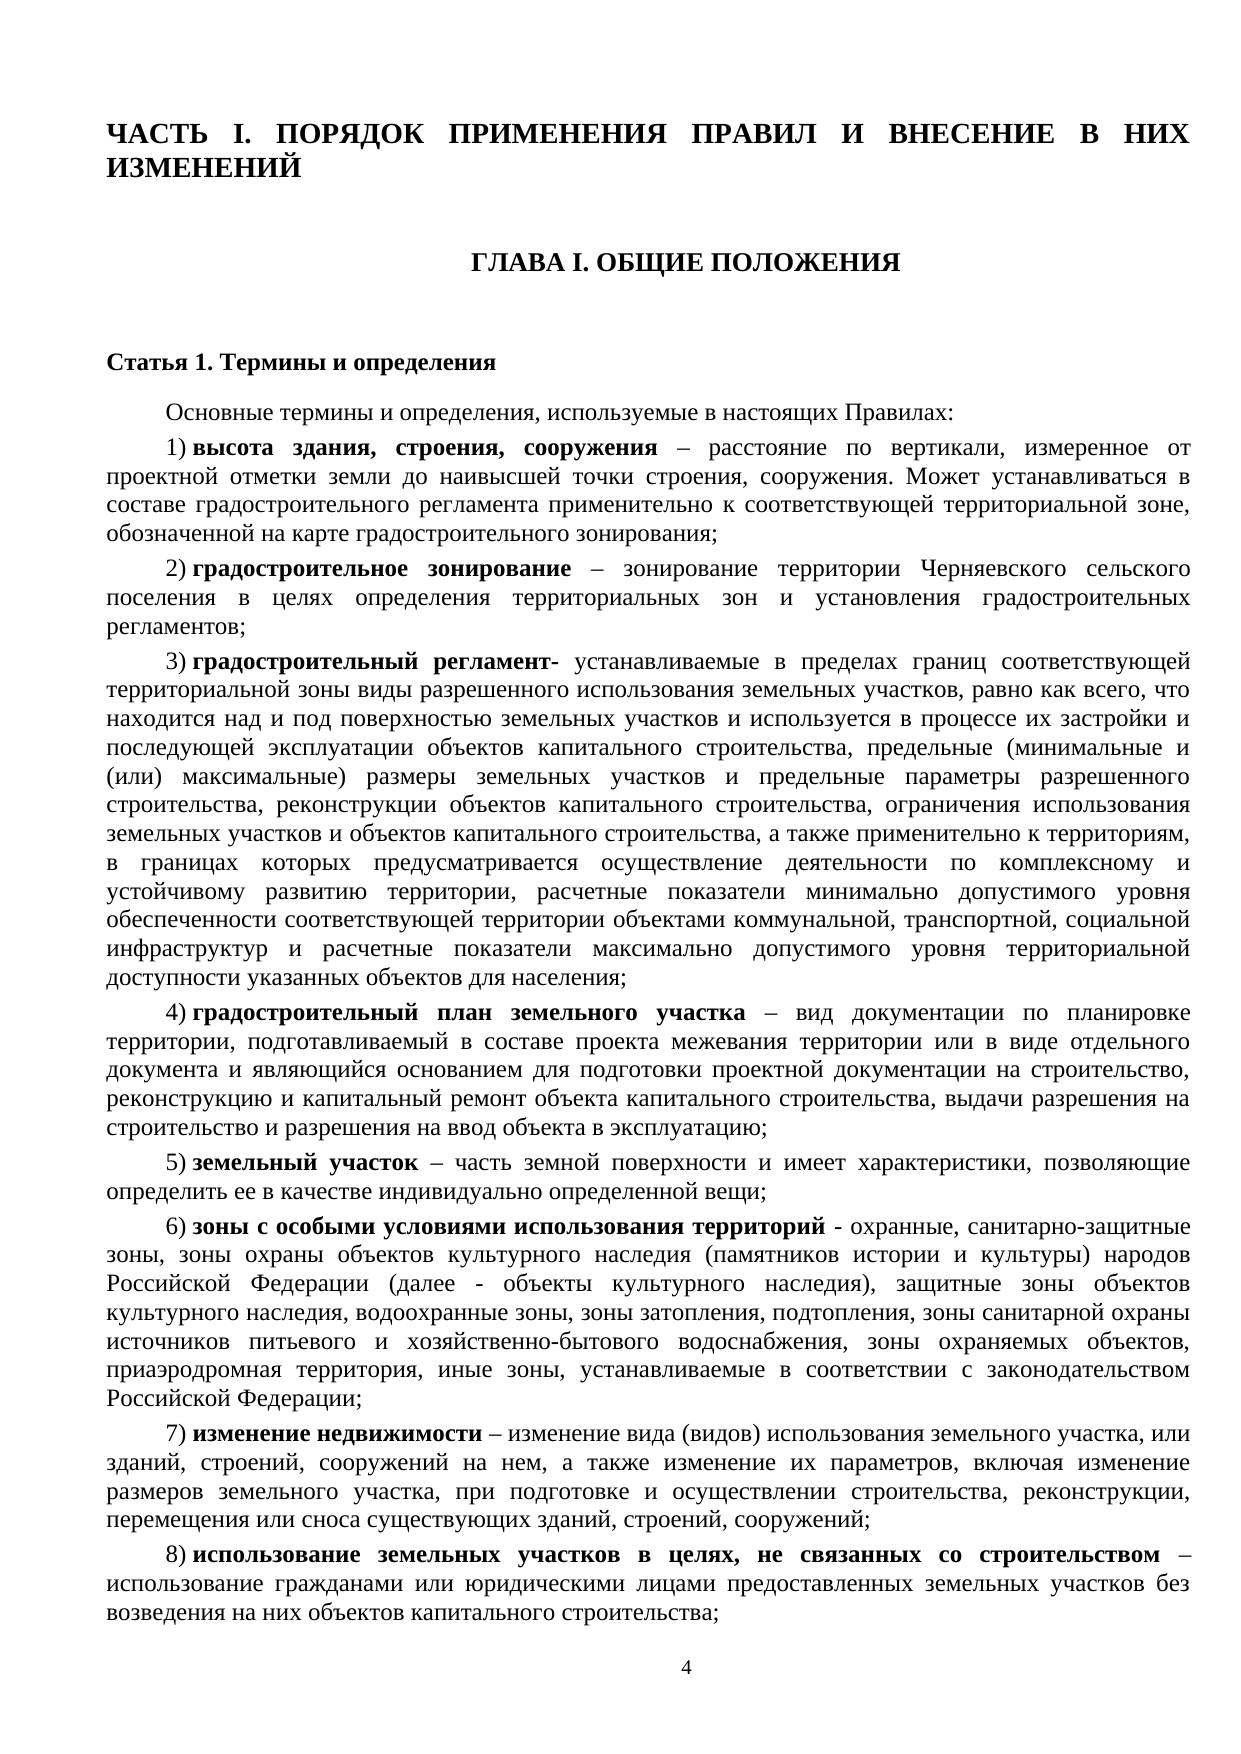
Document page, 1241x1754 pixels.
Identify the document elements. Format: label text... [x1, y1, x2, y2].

text градостроительный план земельного участка – вид документации по планировке территории, подготавливаемый в составе проекта межевания территории или в виде отдельного документа и являющийся основанием для подготовки проектной документации на строительство, реконструкцию и капитальный ремонт объекта капитального строительства, выдачи разрешения на строительство и разрешения на ввод объекта в эксплуатацию; [106, 997, 1191, 1141]
text земельный участок – часть земной поверхности и имеет характеристики, позволяющие определить ее в качестве индивидуально определенной вещи; [106, 1147, 1191, 1204]
subtitle ЧАСТЬ I. ПОРЯДОК ПРИМЕНЕНИЯ ПРАВИЛ И ВНЕСЕНИЕ В НИХ ИЗМЕНЕНИЙ [106, 117, 1191, 184]
subtitle ГЛАВА I. ОБЩИЕ ПОЛОЖЕНИЯ [106, 246, 1191, 277]
text градостроительное зонирование – зонирование территории Черняевского сельского поселения в целях определения территориальных зон и установления градостроительных регламентов; [106, 553, 1191, 639]
text изменение недвижимости – изменение вида (видов) использования земельного участка, или зданий, строений, сооружений на нем, а также изменение их параметров, включая изменение размеров земельного участка, при подготовке и осуществлении строительства, реконструкции, перемещения или сноса существующих зданий, строений, сооружений; [106, 1418, 1191, 1533]
subtitle Статья 1. Термины и определения [106, 347, 1191, 376]
text высота здания, строения, сооружения – расстояние по вертикали, измеренное от проектной отметки земли до наивысшей точки строения, сооружения. Может устанавливаться в составе градостроительного регламента применительно к соответствующей территориальной зоне, обозначенной на карте градостроительного зонирования; [106, 432, 1191, 547]
text градостроительный регламент- устанавливаемые в пределах границ соответствующей территориальной зоны виды разрешенного использования земельных участков, равно как всего, что находится над и под поверхностью земельных участков и используется в процессе их застройки и последующей эксплуатации объектов капитального строительства, предельные (минимальные и (или) максимальные) размеры земельных участков и предельные параметры разрешенного строительства, реконструкции объектов капитального строительства, ограничения использования земельных участков и объектов капитального строительства, а также применительно к территориям, в границах которых предусматривается осуществление деятельности по комплексному и устойчивому развитию территории, расчетные показатели минимально допустимого уровня обеспеченности соответствующей территории объектами коммунальной, транспортной, социальной инфраструктур и расчетные показатели максимально допустимого уровня территориальной доступности указанных объектов для населения; [106, 646, 1191, 991]
text использование земельных участков в целях, не связанных со строительством – использование гражданами или юридическими лицами предоставленных земельных участков без возведения на них объектов капитального строительства; [106, 1539, 1191, 1626]
text зоны с особыми условиями использования территорий - охранные, санитарно-защитные зоны, зоны охраны объектов культурного наследия (памятников истории и культуры) народов Российской Федерации (далее - объекты культурного наследия), защитные зоны объектов культурного наследия, водоохранные зоны, зоны затопления, подтопления, зоны санитарной охраны источников питьевого и хозяйственно-бытового водоснабжения, зоны охраняемых объектов, приаэродромная территория, иные зоны, устанавливаемые в соответствии с законодательством Российской Федерации; [106, 1211, 1191, 1412]
text Основные термины и определения, используемые в настоящих Правилах: [106, 397, 1191, 426]
